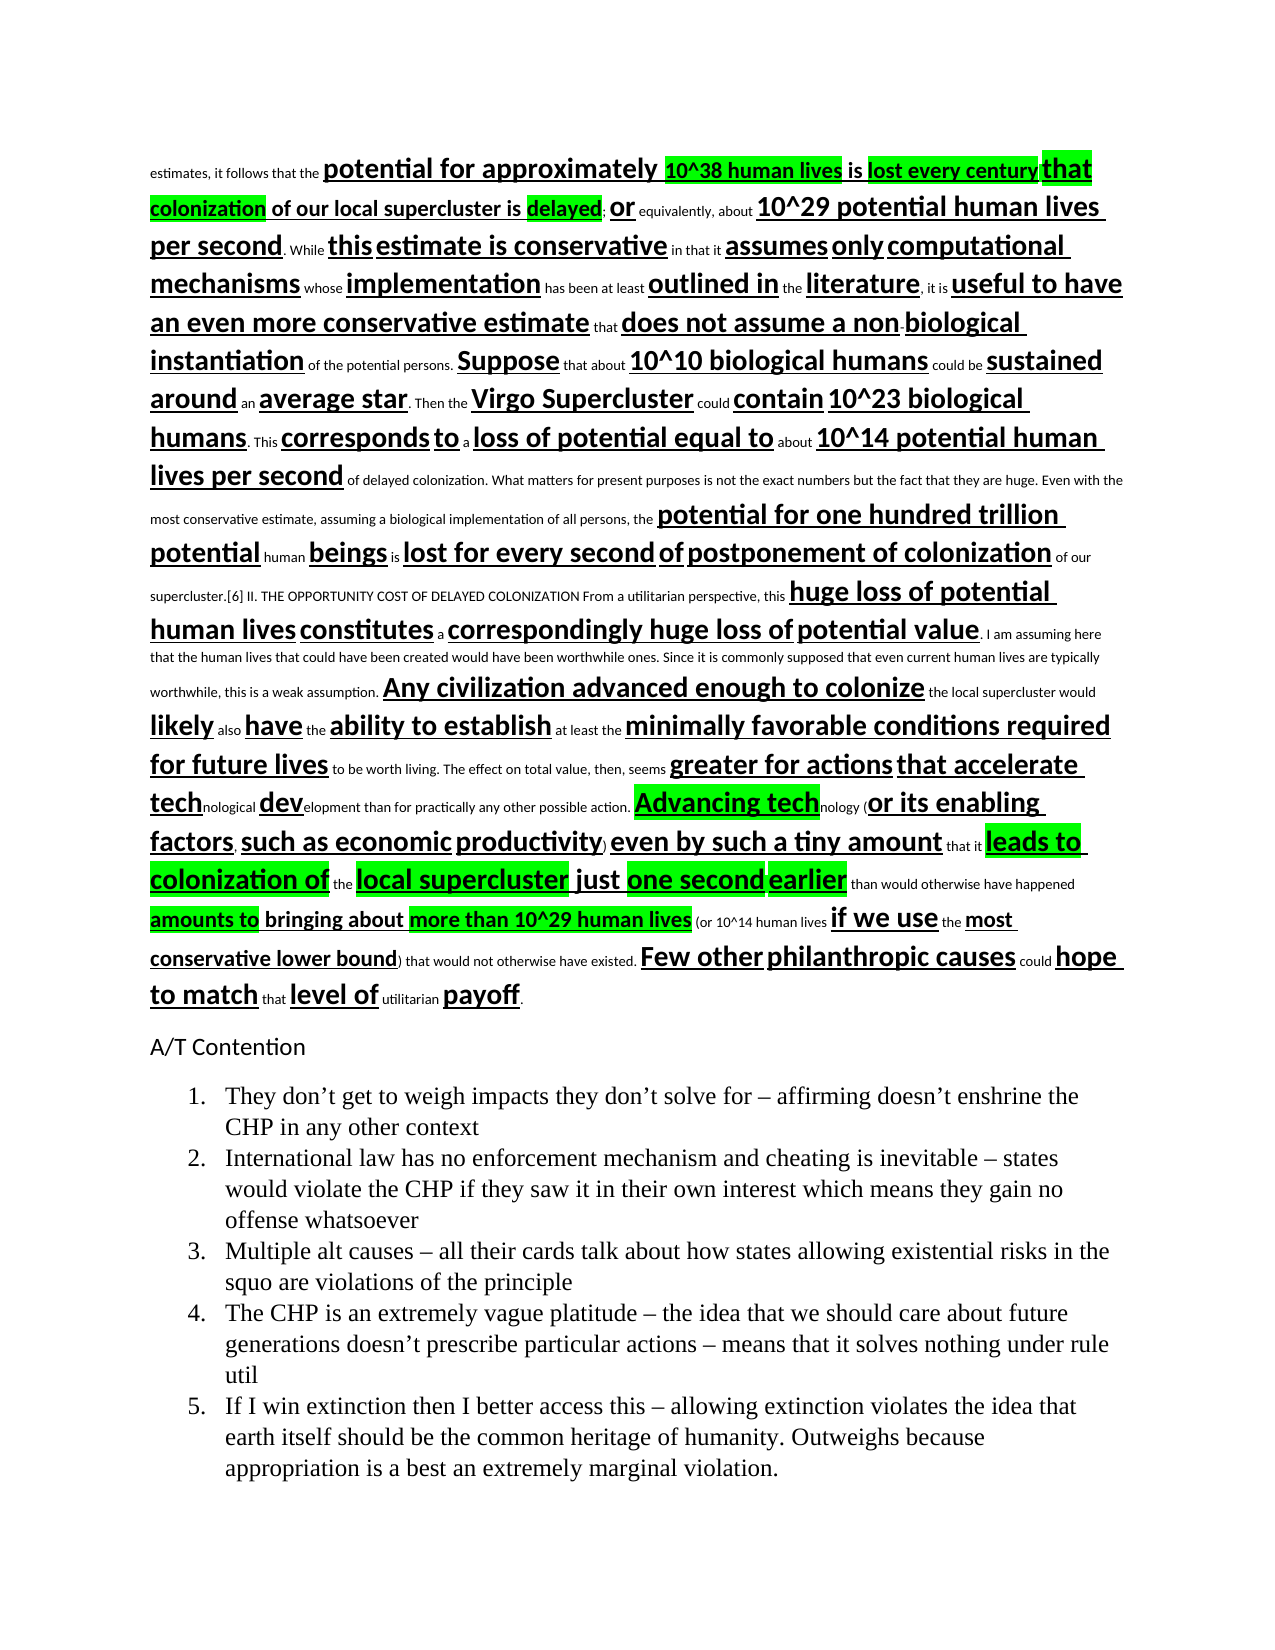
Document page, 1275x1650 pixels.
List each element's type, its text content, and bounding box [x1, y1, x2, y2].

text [150, 150, 1125, 1012]
list If I win extinction then I better access this – allowing extinction violates the idea that earth itself should be the common heritage of humanity. Outweighs because appropriation is a best an extremely marginal violation. [187, 1391, 1125, 1482]
list International law has no enforcement mechanism and cheating is inevitable – states would violate the CHP if they saw it in their own interest which means they gain no offense whatsoever [187, 1143, 1125, 1234]
list Multiple alt causes – all their cards talk about how states allowing existential risks in the squo are violations of the principle [187, 1236, 1125, 1296]
text A/T Contention [150, 1031, 1125, 1062]
list They don’t get to weigh impacts they don’t solve for – affirming doesn’t enshrine the CHP in any other context [187, 1081, 1125, 1141]
list The CHP is an extremely vague platitude – the idea that we should care about future generations doesn’t prescribe particular actions – means that it solves nothing under rule util [187, 1298, 1125, 1389]
